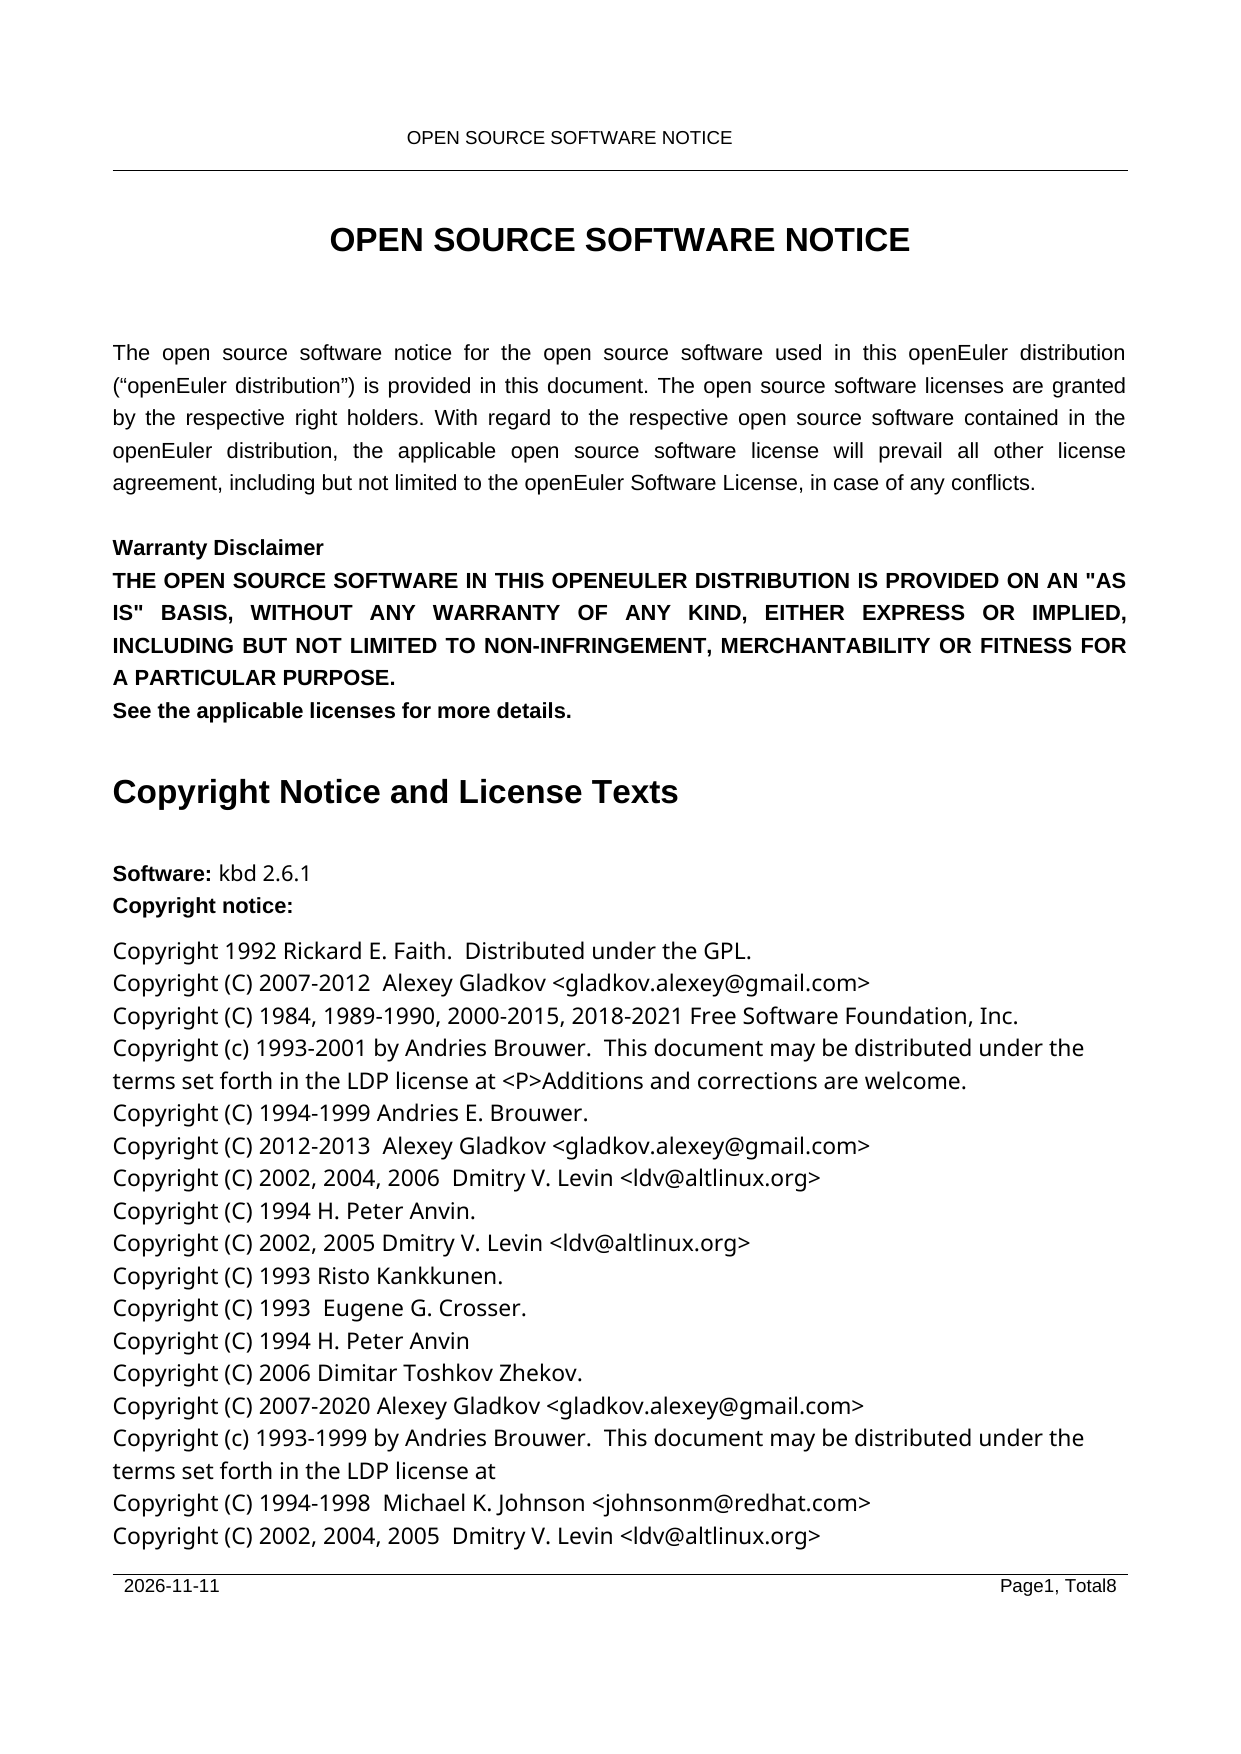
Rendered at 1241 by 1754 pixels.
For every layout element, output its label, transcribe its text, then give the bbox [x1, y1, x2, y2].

text The open source software notice for the open source software used in this openEuler distribution (“openEuler distribution”) is provided in this document. The open source software licenses are granted by the respective right holders. With regard to the respective open source software contained in the openEuler distribution, the applicable open source software license will prevail all other license agreement, including but not limited to the openEuler Software License, in case of any conflicts. [112, 336, 1128, 499]
title Software: kbd 2.6.1 [112, 856, 1128, 889]
text Copyright notice: [112, 889, 1128, 921]
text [112, 934, 1128, 1551]
text THE OPEN SOURCE SOFTWARE IN THIS OPENEULER DISTRIBUTION IS PROVIDED ON AN "AS IS" BASIS, WITHOUT ANY WARRANTY OF ANY KIND, EITHER EXPRESS OR IMPLIED, INCLUDING BUT NOT LIMITED TO NON-INFRINGEMENT, MERCHANTABILITY OR FITNESS FOR A PARTICULAR PURPOSE. See the applicable licenses for more details. [112, 564, 1128, 726]
text OPEN SOURCE SOFTWARE NOTICE [112, 206, 1128, 271]
text Warranty Disclaimer [112, 531, 1128, 564]
text Copyright Notice and License Texts [112, 759, 1128, 824]
